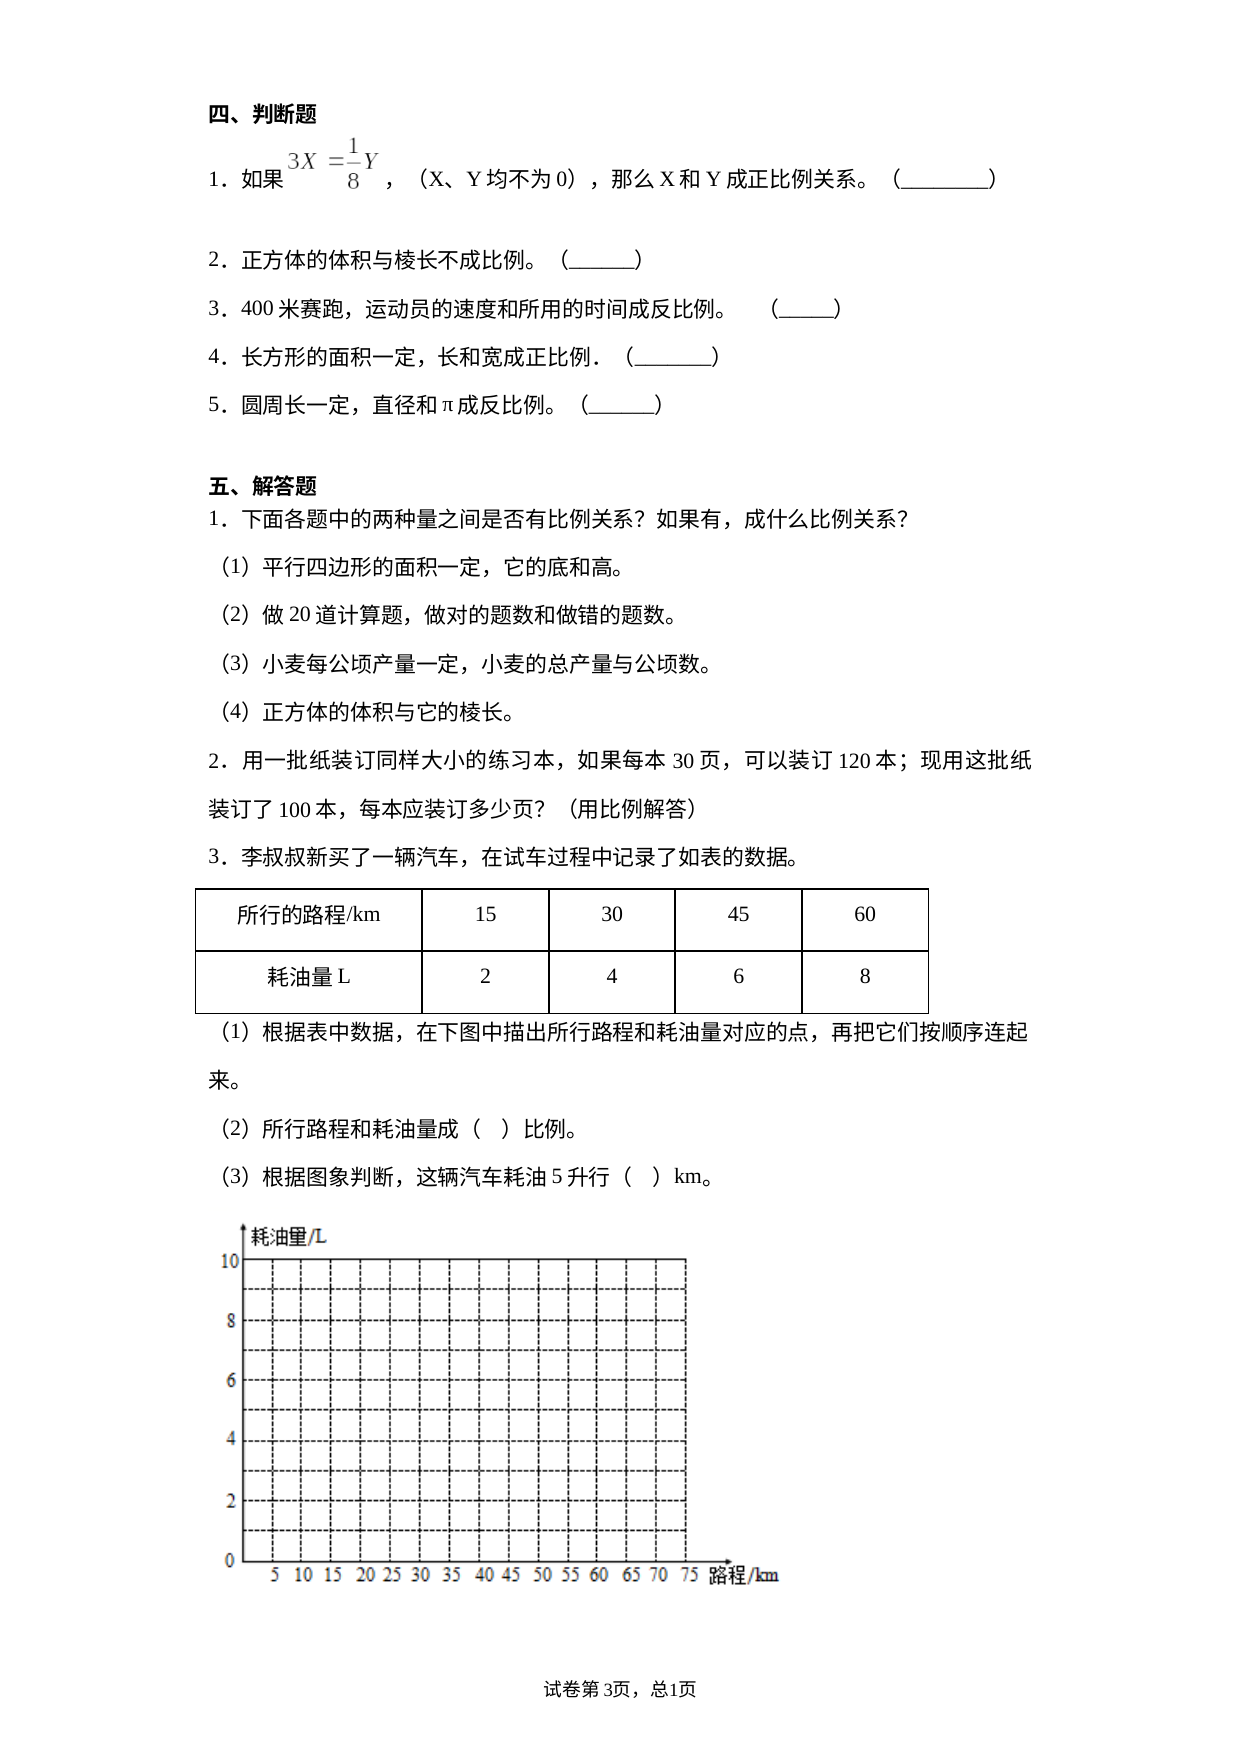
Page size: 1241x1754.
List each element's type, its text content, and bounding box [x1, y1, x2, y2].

text 3．李叔叔新买了一辆汽车，在试车过程中记录了如表的数据。 [208, 840, 1032, 872]
table_cell 2 [423, 952, 548, 1013]
text 四、判断题 [208, 97, 1032, 129]
text （1）平行四边形的面积一定，它的底和高。 [208, 549, 1032, 582]
text 3．400米赛跑，运动员的速度和所用的时间成反比例。 （_____） [208, 291, 1032, 324]
table_header 15 [423, 890, 548, 950]
table_cell 6 [676, 952, 801, 1013]
table_header 60 [803, 890, 928, 950]
text 4．长方形的面积一定，长和宽成正比例．（_______） [208, 339, 1032, 372]
text （4）正方体的体积与它的棱长。 [208, 694, 1032, 727]
table_header 30 [550, 890, 674, 950]
table_cell 8 [803, 952, 928, 1013]
text 1．如果，（X、Y均不为0），那么X和Y成正比例关系。（________） [208, 129, 1032, 227]
text （1）根据表中数据，在下图中描出所行路程和耗油量对应的点，再把它们按顺序连起来。 [208, 1014, 1032, 1095]
text （2）做20道计算题，做对的题数和做错的题数。 [208, 598, 1032, 630]
table_cell 耗油量L [196, 952, 421, 1013]
text （3）小麦每公顷产量一定，小麦的总产量与公顷数。 [208, 646, 1032, 679]
text 1．下面各题中的两种量之间是否有比例关系？如果有，成什么比例关系？ [208, 501, 1032, 534]
picture [208, 1207, 790, 1602]
text （3）根据图象判断，这辆汽车耗油5升行（ ）km。 [208, 1159, 1032, 1192]
text 2．正方体的体积与棱长不成比例。（______） [208, 243, 1032, 275]
text （2）所行路程和耗油量成（ ）比例。 [208, 1111, 1032, 1144]
table_header 所行的路程/km [196, 890, 421, 950]
text 2．用一批纸装订同样大小的练习本，如果每本30页，可以装订120本；现用这批纸装订了100本，每本应装订多少页？（用比例解答） [208, 743, 1032, 824]
text 5．圆周长一定，直径和π成反比例。（______） [208, 388, 1032, 420]
table_cell 4 [550, 952, 674, 1013]
text 五、解答题 [208, 469, 1032, 501]
table_header 45 [676, 890, 801, 950]
